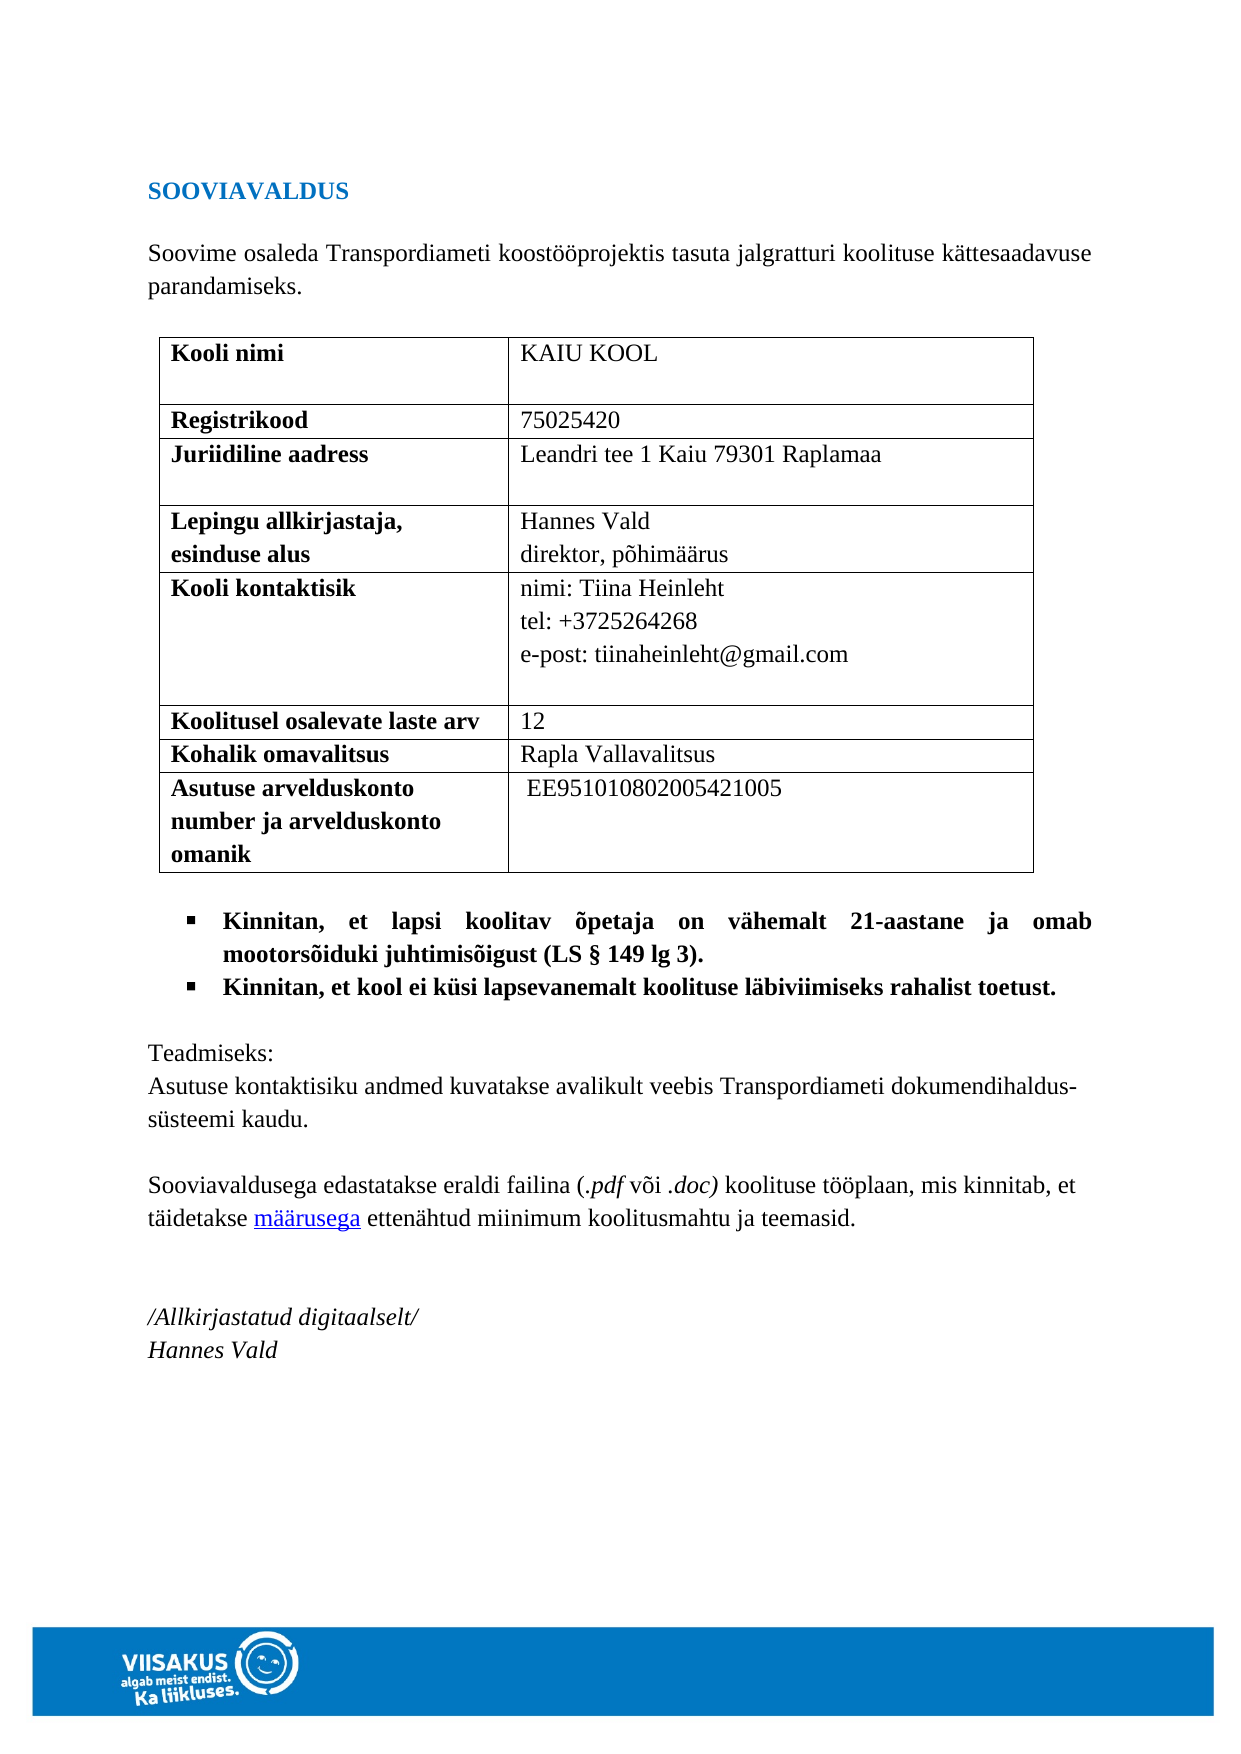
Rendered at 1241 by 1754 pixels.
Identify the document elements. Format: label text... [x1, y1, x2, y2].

text Hannes Vald [148, 1335, 1093, 1364]
text Soovime osaleda Transpordiameti koostööprojektis tasuta jalgratturi koolituse kättesaadavuse parandamiseks. [148, 238, 1093, 300]
table_cell Hannes Vald direktor, põhimäärus [509, 506, 1033, 572]
table_cell Leandri tee 1 Kaiu 79301 Raplamaa [509, 439, 1033, 505]
text Asutuse kontaktisiku andmed kuvatakse avalikult veebis Transpordiameti dokumendihaldus-süsteemi kaudu. [148, 1071, 1093, 1133]
text Sooviavaldusega edastatakse eraldi failina (.pdf või .doc) koolituse tööplaan, mis kinnitab, et täidetakse määrusega ettenähtud miinimum koolitusmahtu ja teemasid. [148, 1170, 1093, 1232]
table_cell 75025420 [509, 405, 1033, 438]
picture [25, 1622, 1221, 1723]
list Kinnitan, et kool ei küsi lapsevanemalt koolituse läbiviimiseks rahalist toetust. [185, 972, 1093, 1001]
table_cell Lepingu allkirjastaja, esinduse alus [160, 506, 508, 572]
table_cell EE951010802005421005 [509, 773, 1033, 872]
table_cell nimi: Tiina Heinleht tel: +3725264268 e-post: tiinaheinleht@gmail.com [509, 573, 1033, 705]
text Teadmiseks: [148, 1038, 1093, 1067]
list Kinnitan, et lapsi koolitav õpetaja on vähemalt 21-aastane ja omab mootorsõiduki juhtimisõigust (LS § 149 lg 3). [185, 906, 1093, 968]
table_header KAIU KOOL [509, 338, 1033, 404]
text SOOVIAVALDUS [148, 176, 1093, 205]
table_cell Rapla Vallavalitsus [509, 740, 1033, 772]
table_cell Kooli kontaktisik [160, 573, 508, 705]
table_cell Koolitusel osalevate laste arv [160, 706, 508, 738]
table_cell Registrikood [160, 405, 508, 438]
table_cell Juriidiline aadress [160, 439, 508, 505]
table_cell Kohalik omavalitsus [160, 740, 508, 772]
table_cell 12 [509, 706, 1033, 738]
table_cell Asutuse arvelduskonto number ja arvelduskonto omanik [160, 773, 508, 872]
text /Allkirjastatud digitaalselt/ [148, 1302, 1093, 1331]
table_header Kooli nimi [160, 338, 508, 404]
